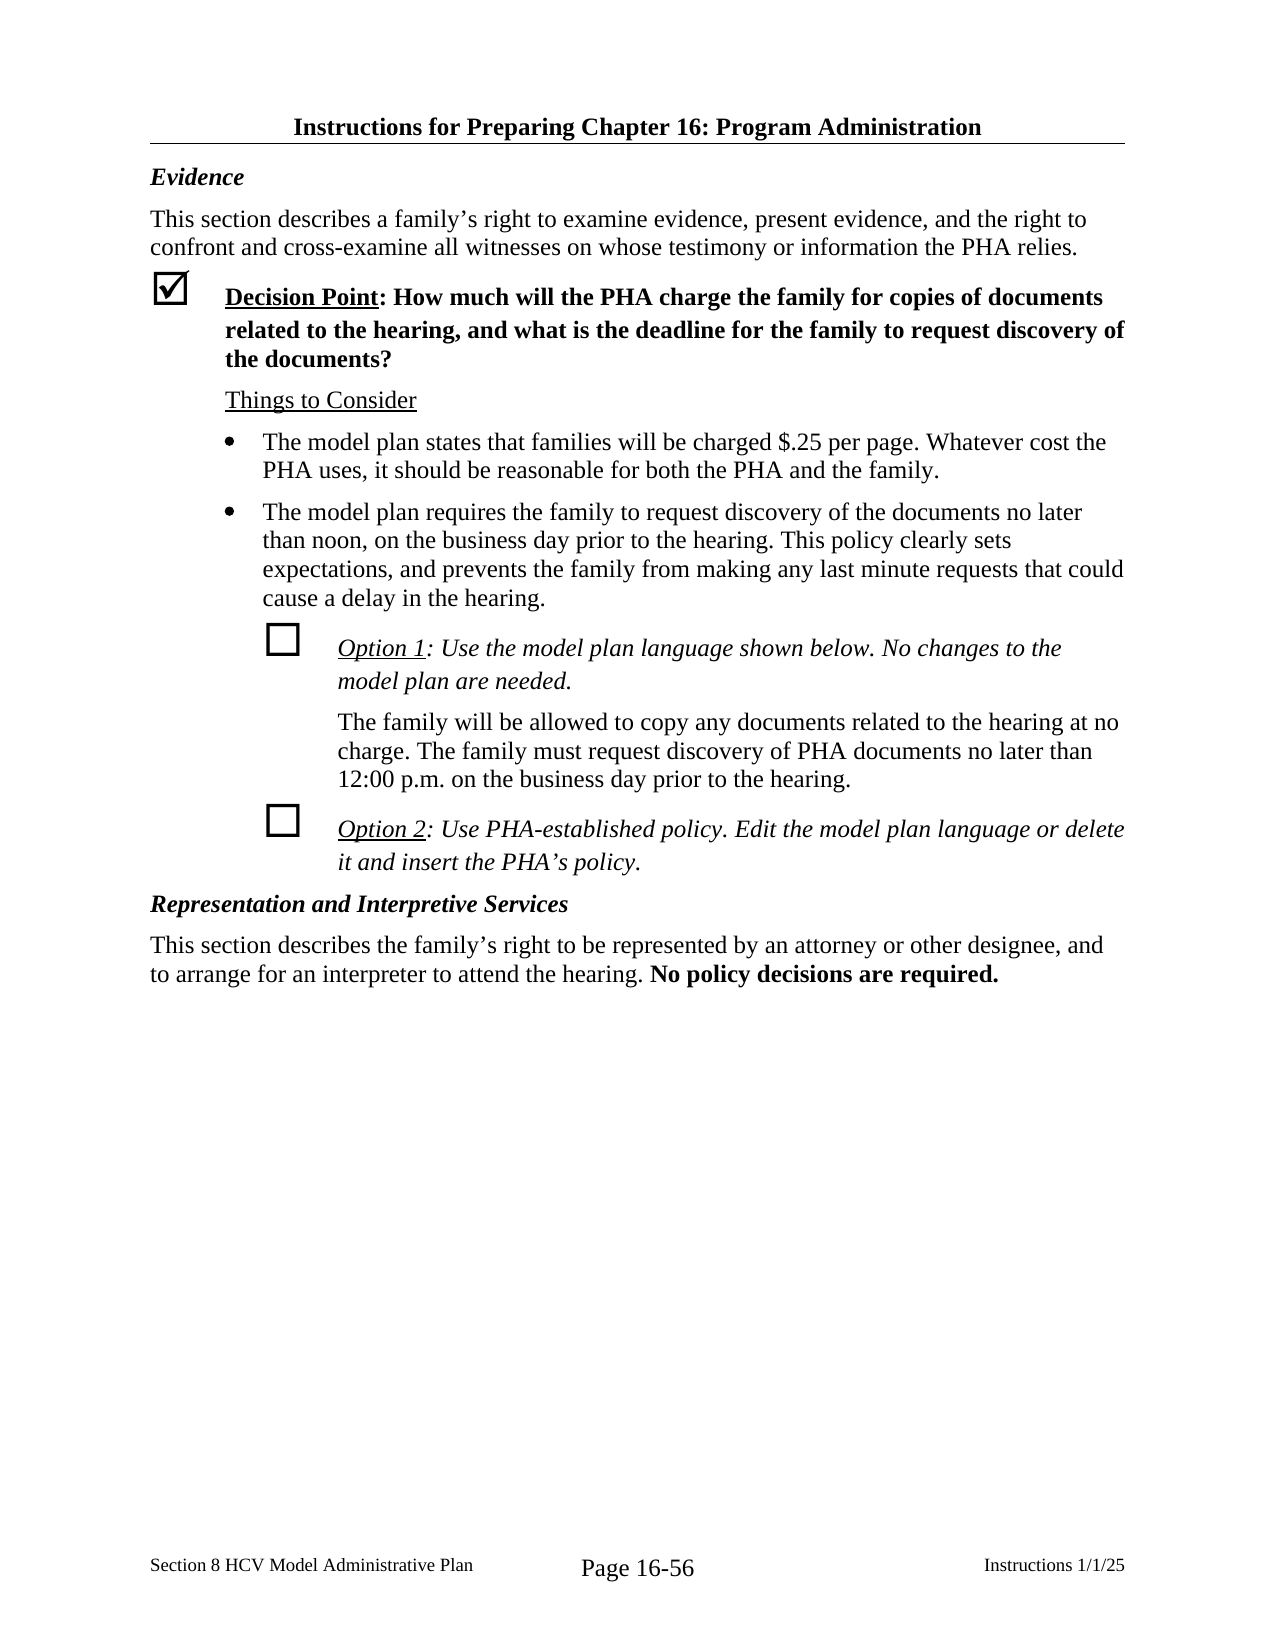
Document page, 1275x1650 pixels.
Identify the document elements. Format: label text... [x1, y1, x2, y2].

text Decision Point: How much will the PHA charge the family for copies of documents related to the hearing, and what is the deadline for the family to request discovery of the documents? [150, 274, 1125, 373]
text This section describes the family’s right to be represented by an attorney or other designee, and to arrange for an interpreter to attend the hearing. No policy decisions are required. [150, 930, 1125, 987]
list The model plan states that families will be charged $.25 per page. Whatever cost the PHA uses, it should be reasonable for both the PHA and the family. [225, 427, 1125, 484]
text Representation and Interpretive Services [150, 889, 1125, 917]
text Things to Consider [225, 385, 1125, 414]
text Evidence [150, 162, 1125, 191]
text This section describes a family’s right to examine evidence, present evidence, and the right to confront and cross-examine all witnesses on whose testimony or information the PHA relies. [150, 204, 1125, 261]
text Option 1: Use the model plan language shown below. No changes to the model plan are needed. [262, 624, 1125, 694]
text The family will be allowed to copy any documents related to the hearing at no charge. The family must request discovery of PHA documents no later than on the business day prior to the hearing. [337, 707, 1125, 793]
list The model plan requires the family to request discovery of the documents no later than , on the business day prior to the hearing. This policy clearly sets expectations, and prevents the family from making any last minute requests that could cause a delay in the hearing. [225, 497, 1125, 612]
text Option 2: Use PHA-established policy. Edit the model plan language or delete it and insert the PHA’s policy. [262, 806, 1125, 876]
